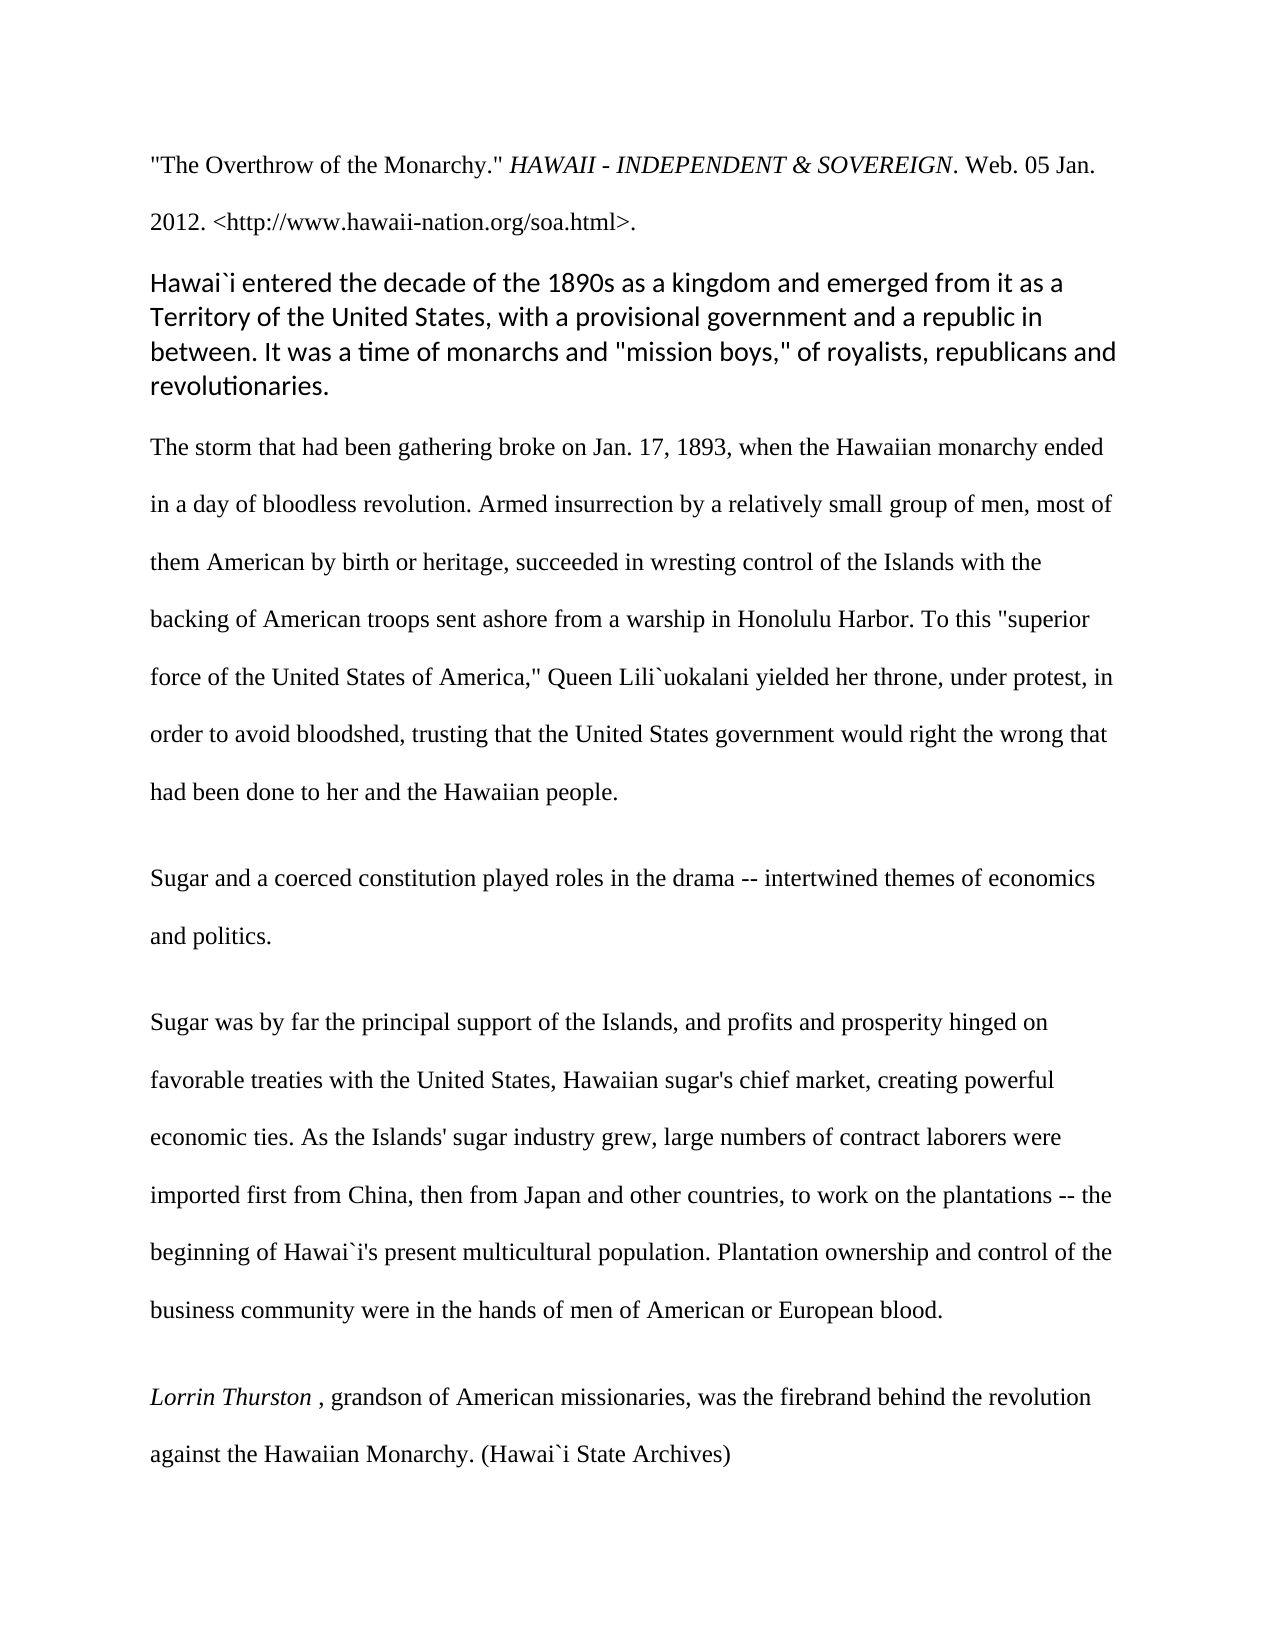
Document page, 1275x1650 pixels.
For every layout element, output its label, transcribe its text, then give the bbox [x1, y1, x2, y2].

text Lorrin Thurston , grandson of American missionaries, was the firebrand behind the revolution against the Hawaiian Monarchy. (Hawai`i State Archives) [150, 1382, 1125, 1468]
text Hawai`i entered the decade of the 1890s as a kingdom and emerged from it as a Territory of the United States, with a provisional government and a republic in between. It was a time of monarchs and "mission boys," of royalists, republicans and revolutionaries. [330, 265, 1125, 402]
text Sugar was by far the principal support of the Islands, and profits and prosperity hinged on favorable treaties with the United States, Hawaiian sugar's chief market, creating powerful economic ties. As the Islands' sugar industry grew, large numbers of contract laborers were imported first from China, then from Japan and other countries, to work on the plantations -- the beginning of Hawai`i's present multicultural population. Plantation ownership and control of the business community were in the hands of men of American or European blood. [150, 1007, 1125, 1324]
text "The Overthrow of the Monarchy." HAWAII - INDEPENDENT & SOVEREIGN. Web. 05 Jan. 2012. <http://www.hawaii-nation.org/soa.html>. [150, 150, 1125, 236]
text Sugar and a coerced constitution played roles in the drama -- intertwined themes of economics and politics. [150, 863, 1125, 949]
text The storm that had been gathering broke on Jan. 17, 1893, when the Hawaiian monarchy ended in a day of bloodless revolution. Armed insurrection by a relatively small group of men, most of them American by birth or heritage, succeeded in wresting control of the Islands with the backing of American troops sent ashore from a warship in Honolulu Harbor. To this "superior force of the United States of America," Queen Lili`uokalani yielded her throne, under protest, in order to avoid bloodshed, trusting that the United States government would right the wrong that had been done to her and the Hawaiian people. [150, 432, 1125, 805]
